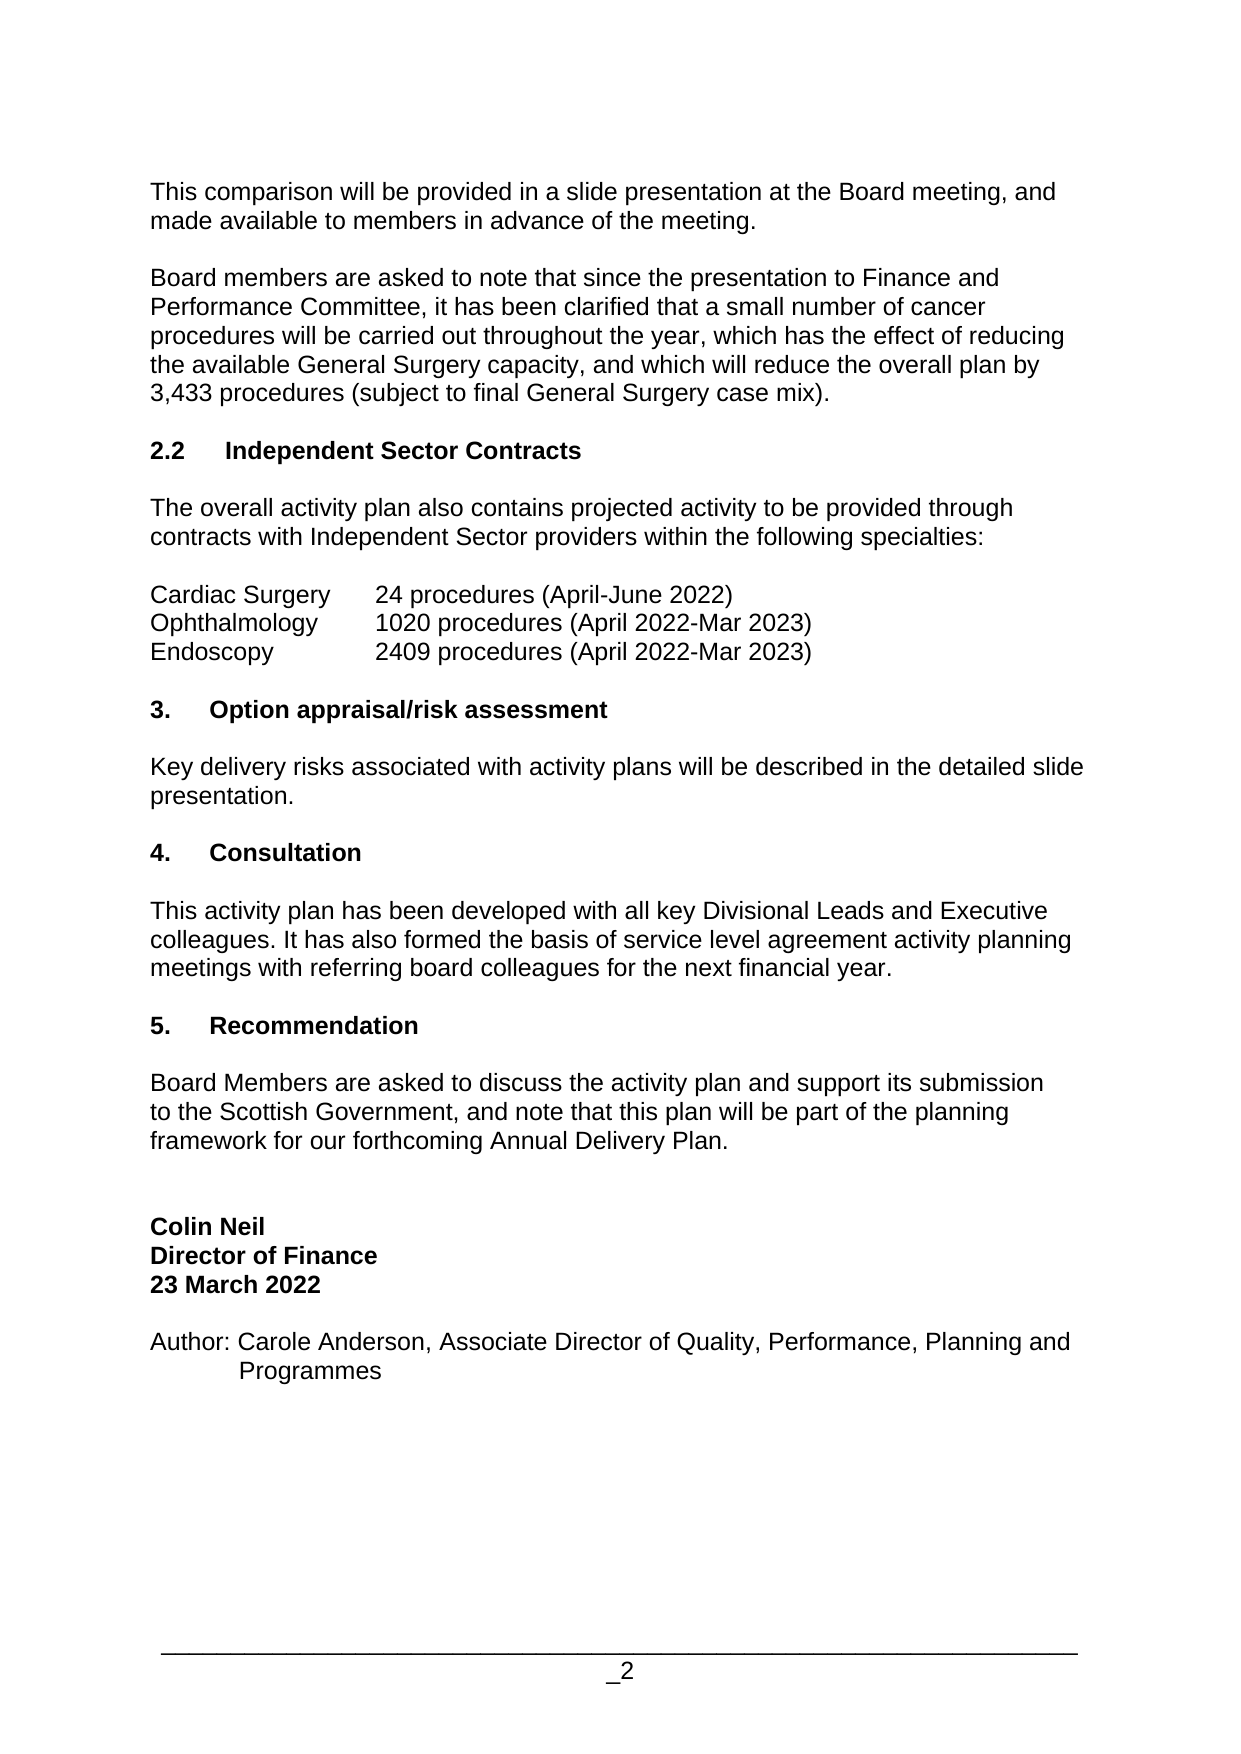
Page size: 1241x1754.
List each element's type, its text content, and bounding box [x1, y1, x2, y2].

text Director of Finance [150, 1241, 1071, 1270]
text Endoscopy 2409 procedures (April 2022-Mar 2023) [150, 637, 1090, 666]
text Author: Carole Anderson, Associate Director of Quality, Performance, Planning and Programmes [150, 1327, 1090, 1385]
subtitle Option appraisal/risk assessment [150, 695, 1071, 723]
text Board members are asked to note that since the presentation to Finance and Performance Committee, it has been clarified that a small number of cancer procedures will be carried out throughout the year, which has the effect of reducing the available General Surgery capacity, and which will reduce the overall plan by 3,433 procedures (subject to final General Surgery case mix). [150, 263, 1090, 407]
text This comparison will be provided in a slide presentation at the Board meeting, and made available to members in advance of the meeting. [150, 177, 1090, 235]
text 23 March 2022 [150, 1270, 1071, 1298]
subtitle Recommendation [150, 1011, 1071, 1040]
text Colin Neil [150, 1212, 1071, 1241]
subtitle Consultation [150, 838, 1071, 867]
text This activity plan has been developed with all key Divisional Leads and Executive colleagues. It has also formed the basis of service level agreement activity planning meetings with referring board colleagues for the next financial year. [150, 896, 1090, 982]
text Ophthalmology 1020 procedures (April 2022-Mar 2023) [150, 608, 1090, 637]
text 2.2 Independent Sector Contracts [150, 436, 1090, 465]
text Cardiac Surgery 24 procedures (April-June 2022) [150, 580, 1090, 608]
text Key delivery risks associated with activity plans will be described in the detailed slide presentation. [150, 752, 1090, 810]
text Board Members are asked to discuss the activity plan and support its submission to the Scottish Government, and note that this plan will be part of the planning framework for our forthcoming Annual Delivery Plan. [150, 1068, 1071, 1155]
text The overall activity plan also contains projected activity to be provided through contracts with Independent Sector providers within the following specialties: [150, 493, 1090, 551]
